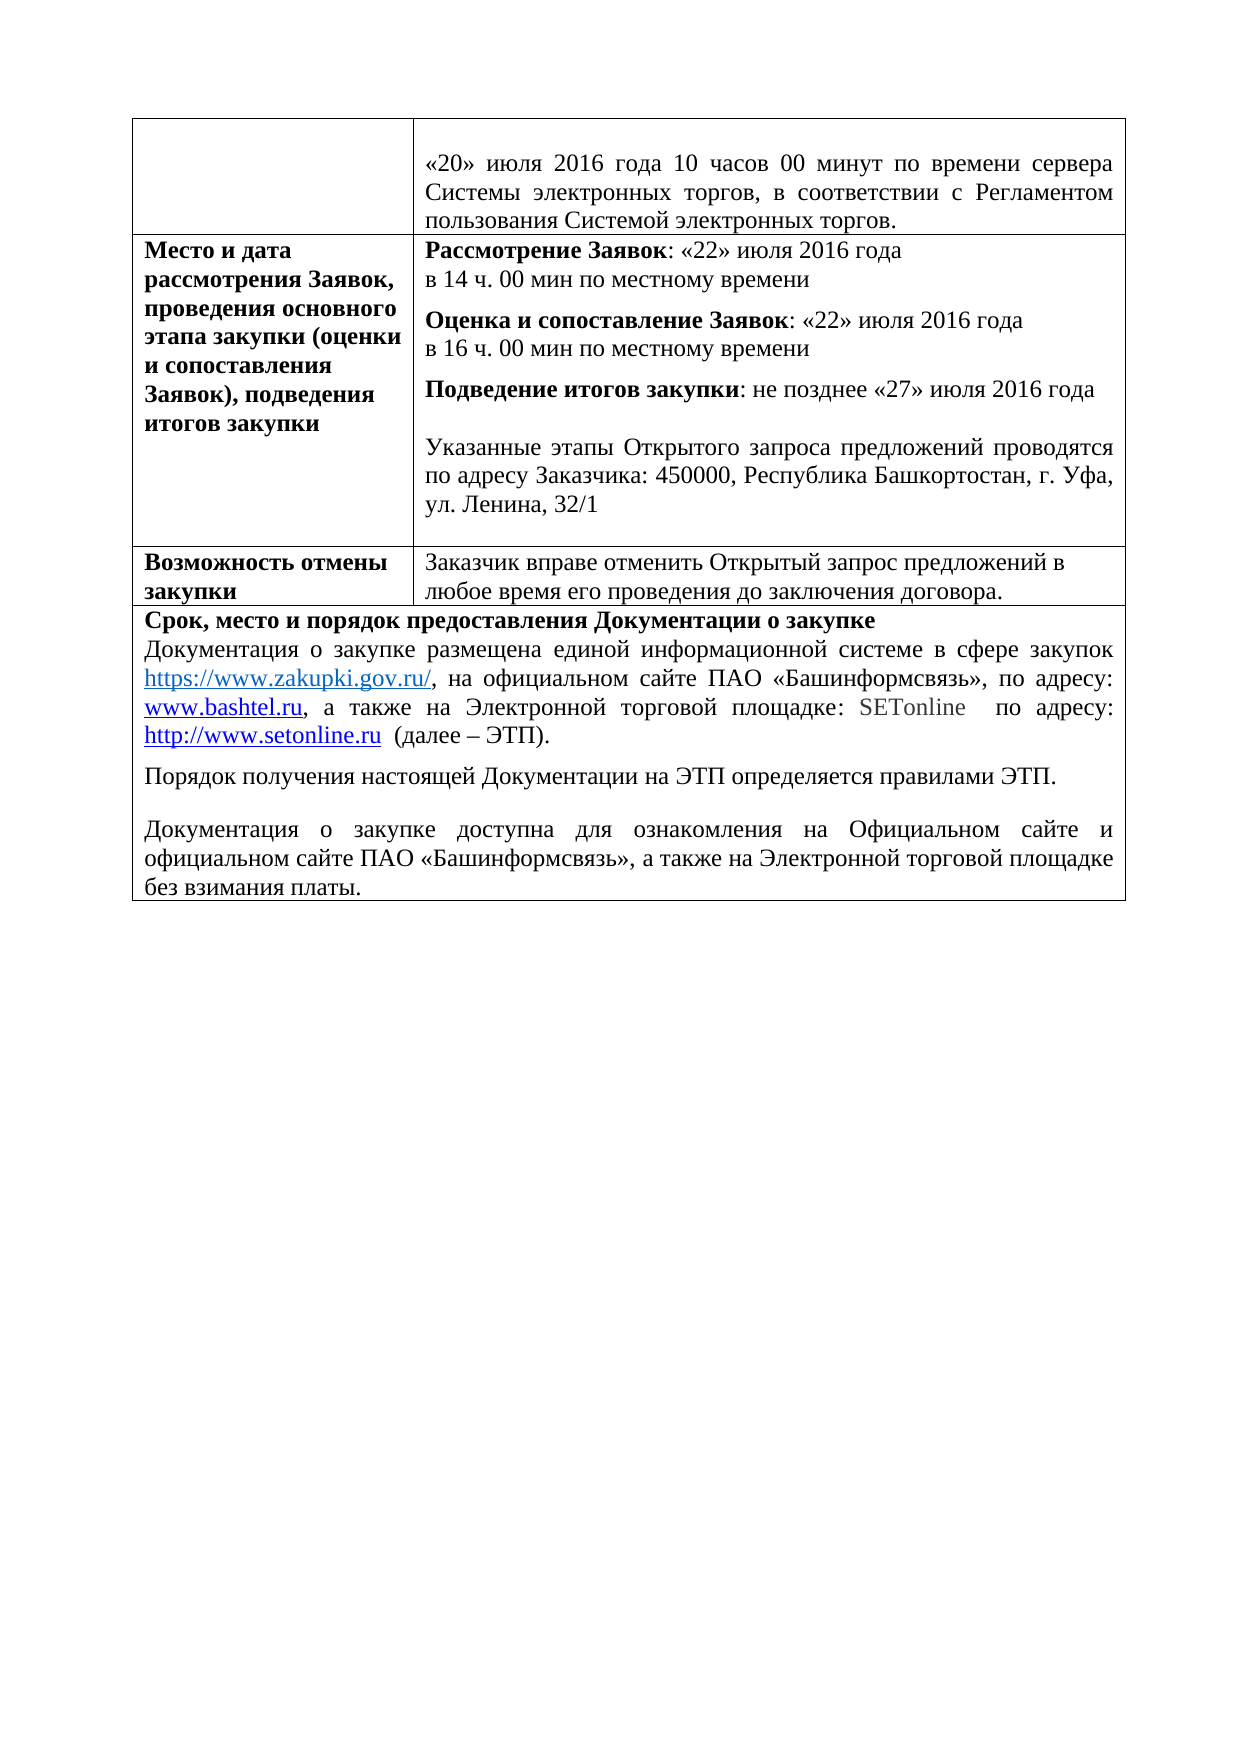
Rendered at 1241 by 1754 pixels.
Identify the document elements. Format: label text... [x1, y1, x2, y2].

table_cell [414, 119, 1125, 234]
table_cell Место и дата рассмотрения Заявок, проведения основного этапа закупки (оценки и сопоставления Заявок), подведения итогов закупки [133, 235, 413, 546]
table_cell Возможность отмены закупки [133, 547, 413, 604]
table_cell Заказчик вправе отменить Открытый запрос предложений в любое время его проведения до заключения договора. [414, 547, 1125, 604]
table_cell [133, 119, 413, 234]
table_cell Срок, место и порядок предоставления Документации о закупке Документация о закупке размещена единой информационной системе в сфере закупок https://www.zakupki.gov.ru/, на официальном сайте ПАО «Башинформсвязь», по адресу: www.bashtel.ru, а также на Электронной торговой площадке: SETonline по адресу: http://www.setonline.ru (далее – ЭТП). Порядок получения настоящей Документации на ЭТП определяется правилами ЭТП. Документация о закупке доступна для ознакомления на Официальном сайте и официальном сайте ПАО «Башинформсвязь», а также на Электронной торговой площадке без взимания платы. [133, 606, 1125, 900]
table_cell Рассмотрение Заявок: «22» июля 2016 года в 14 ч. 00 мин по местному времени Оценка и сопоставление Заявок: «22» июля 2016 года в 16 ч. 00 мин по местному времени Подведение итогов закупки: не позднее «27» июля 2016 года Указанные этапы Открытого запроса предложений проводятся по адресу Заказчика: 450000, Республика Башкортостан, г. Уфа, ул. Ленина, 32/1 [414, 235, 1125, 546]
